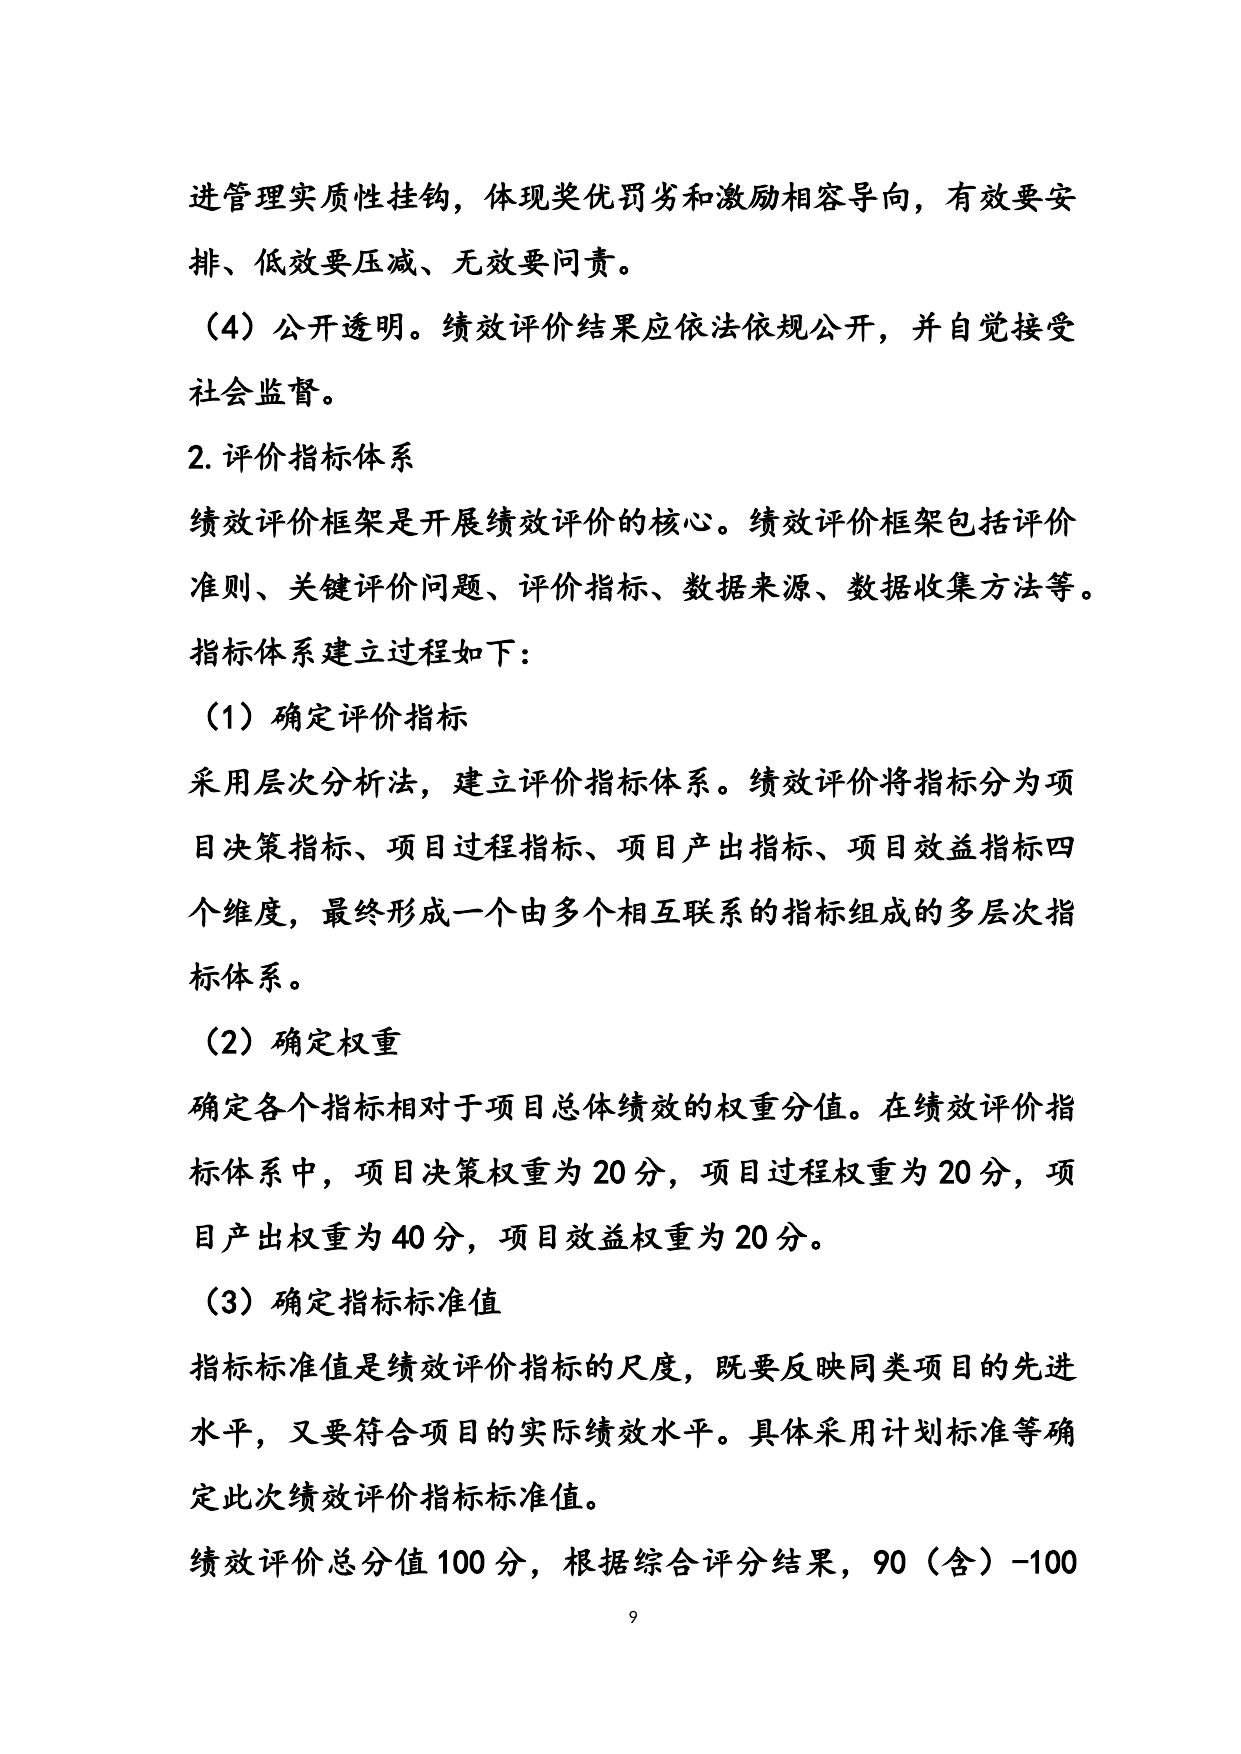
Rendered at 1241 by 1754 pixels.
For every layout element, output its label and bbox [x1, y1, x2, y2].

text [187, 162, 1078, 1592]
